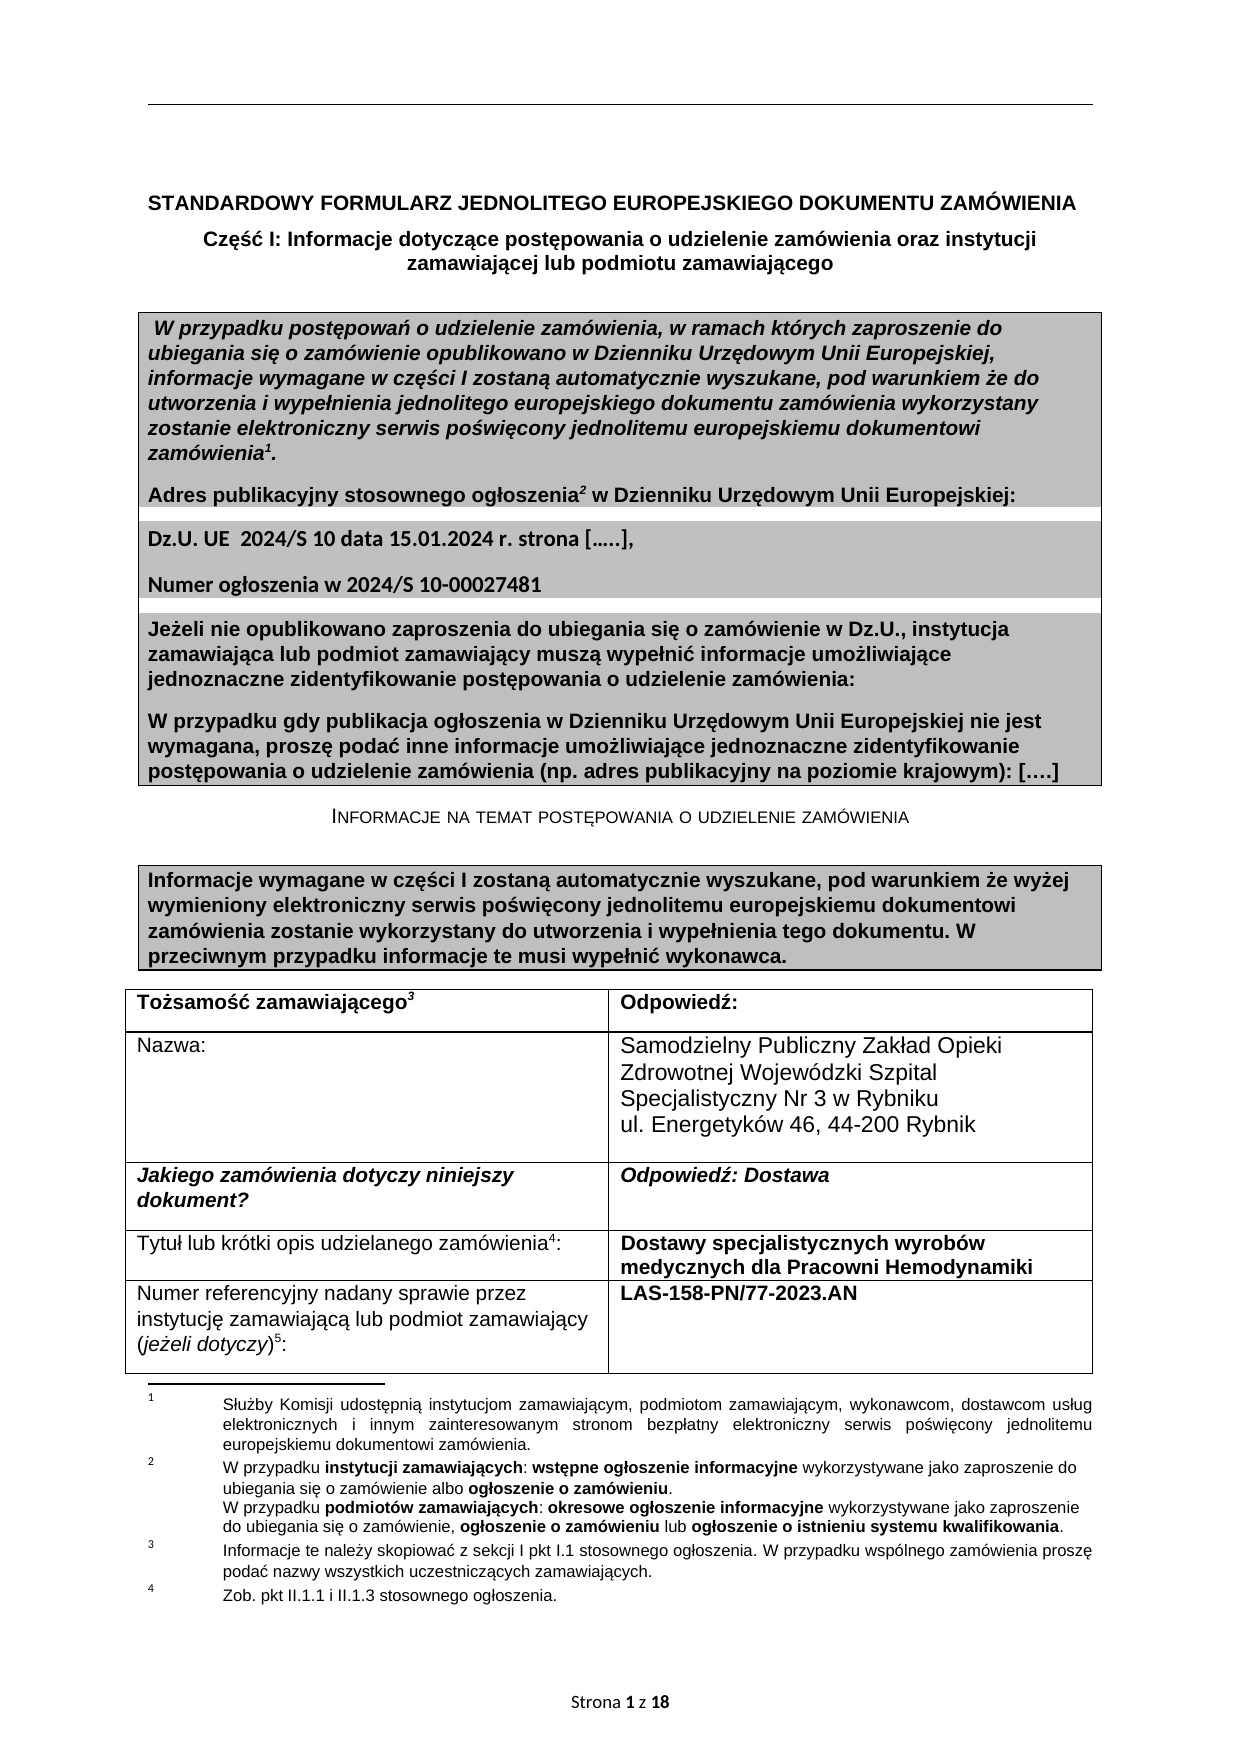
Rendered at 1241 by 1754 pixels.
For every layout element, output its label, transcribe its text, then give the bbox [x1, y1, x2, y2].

text Standardowy formularz jednolitego europejskiego dokumentu zamówienia [148, 190, 1093, 214]
text Adres publikacyjny stosownego ogłoszenia w Dzienniku Urzędowym Unii Europejskiej: [139, 479, 1101, 507]
text W przypadku gdy publikacja ogłoszenia w Dzienniku Urzędowym Unii Europejskiej nie jest wymagana, proszę podać inne informacje umożliwiające jednoznaczne zidentyfikowanie postępowania o udzielenie zamówienia (np. adres publikacyjny na poziomie krajowym): [….] [139, 705, 1101, 785]
table_cell LAS-158-PN/77-2023.AN [609, 1281, 1092, 1373]
table_cell Nazwa: [126, 1033, 608, 1162]
table_cell Jakiego zamówienia dotyczy niniejszy dokument? [126, 1163, 608, 1230]
table_header Odpowiedź: [609, 990, 1092, 1031]
text Numer ogłoszenia w 2024/S 10-00027481 [139, 567, 1101, 598]
table_cell Dostawy specjalistycznych wyrobów medycznych dla Pracowni Hemodynamiki [609, 1231, 1092, 1280]
table_cell Numer referencyjny nadany sprawie przez instytucję zamawiającą lub podmiot zamawiający (jeżeli dotyczy): [126, 1281, 608, 1373]
table_cell Samodzielny Publiczny Zakład Opieki Zdrowotnej Wojewódzki Szpital Specjalistyczny Nr 3 w Rybniku ul. Energetyków 46, 44-200 Rybnik [609, 1033, 1092, 1162]
table_header Tożsamość zamawiającego [126, 990, 608, 1031]
text Dz.U. UE 2024/S 10 data 15.01.2024 r. strona […..], [139, 521, 1101, 552]
text Jeżeli nie opublikowano zaproszenia do ubiegania się o zamówienie w Dz.U., instytucja zamawiająca lub podmiot zamawiający muszą wypełnić informacje umożliwiające jednoznaczne zidentyfikowanie postępowania o udzielenie zamówienia: [139, 613, 1101, 691]
table_cell Tytuł lub krótki opis udzielanego zamówienia: [126, 1231, 608, 1280]
title Część I: Informacje dotyczące postępowania o udzielenie zamówienia oraz instytucji zamawiającej lub podmiotu zamawiającego [148, 227, 1093, 275]
title Informacje na temat postępowania o udzielenie zamówienia [148, 804, 1093, 828]
text W przypadku postępowań o udzielenie zamówienia, w ramach których zaproszenie do ubiegania się o zamówienie opublikowano w Dzienniku Urzędowym Unii Europejskiej, informacje wymagane w części I zostaną automatycznie wyszukane, pod warunkiem że do utworzenia i wypełnienia jednolitego europejskiego dokumentu zamówienia wykorzystany zostanie elektroniczny serwis poświęcony jednolitemu europejskiemu dokumentowi zamówienia. [139, 313, 1101, 465]
table_cell Odpowiedź: Dostawa [609, 1163, 1092, 1230]
text Informacje wymagane w części I zostaną automatycznie wyszukane, pod warunkiem że wyżej wymieniony elektroniczny serwis poświęcony jednolitemu europejskiemu dokumentowi zamówienia zostanie wykorzystany do utworzenia i wypełnienia tego dokumentu. W przeciwnym przypadku informacje te musi wypełnić wykonawca. [139, 866, 1101, 969]
